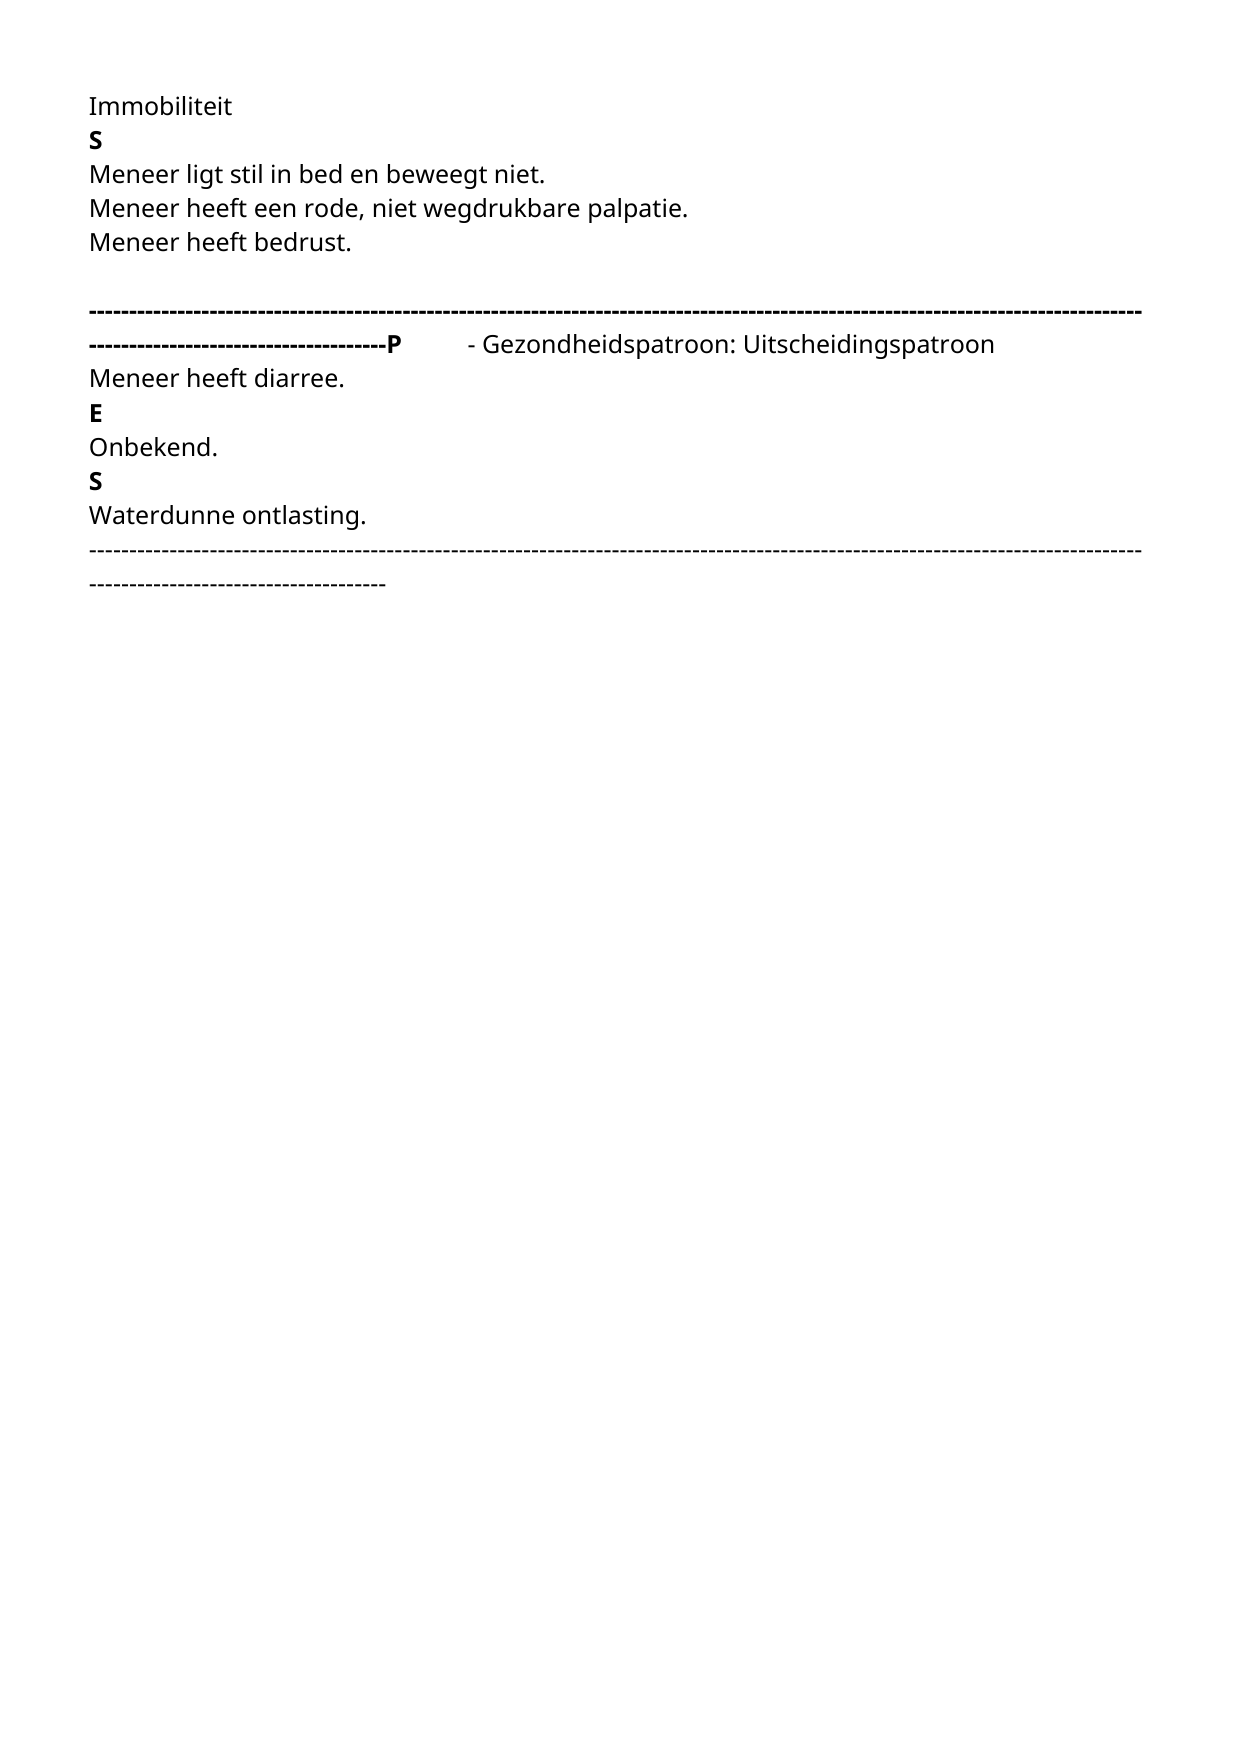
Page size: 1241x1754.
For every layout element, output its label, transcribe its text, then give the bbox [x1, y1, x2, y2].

text Onbekend. [89, 429, 1152, 463]
text Meneer heeft bedrust. [89, 225, 1152, 259]
text ------------------------------------------------------------------------------------------------------------------------------------------------------------------------ [89, 531, 1152, 599]
text Waterdunne ontlasting. [89, 497, 1152, 531]
text Meneer ligt stil in bed en beweegt niet. [89, 157, 1152, 191]
text Immobiliteit [89, 89, 1152, 123]
text Meneer heeft diarree. [89, 361, 1152, 395]
text S [89, 123, 1152, 157]
text S [89, 463, 1152, 497]
text E [89, 395, 1152, 429]
text Meneer heeft een rode, niet wegdrukbare palpatie. [89, 191, 1152, 225]
text ------------------------------------------------------------------------------------------------------------------------------------------------------------------------P - Gezondheidspatroon: Uitscheidingspatroon [89, 293, 1152, 361]
